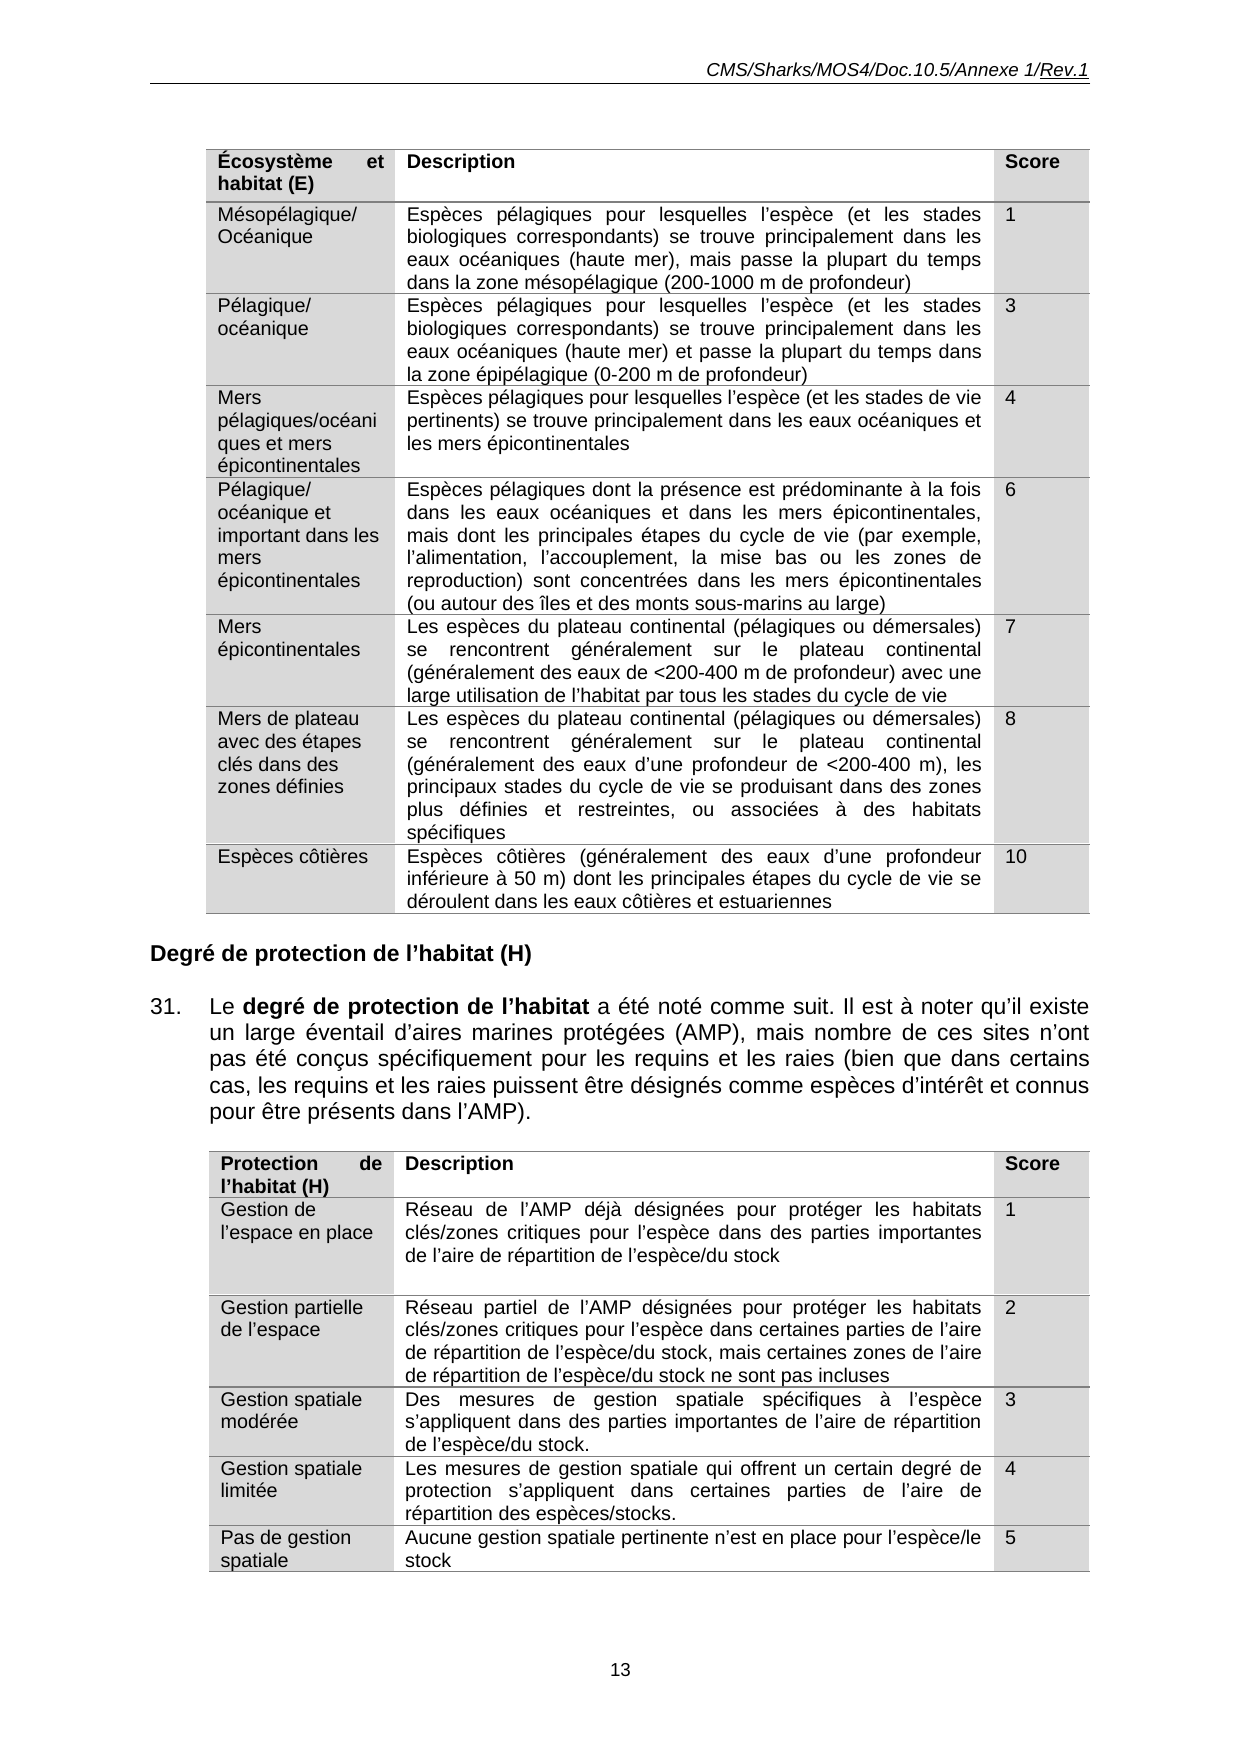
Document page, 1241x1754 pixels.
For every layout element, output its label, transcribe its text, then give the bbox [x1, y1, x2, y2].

table_cell Mers épicontinentales [206, 615, 395, 706]
table_cell Espèces côtières [206, 845, 395, 913]
table_cell Des mesures de gestion spatiale spécifiques à l’espèce s’appliquent dans des parties importantes de l’aire de répartition de l’espèce/du stock. [394, 1388, 994, 1456]
table_cell Espèces côtières (généralement des eaux d’une profondeur inférieure à 50 m) dont les principales étapes du cycle de vie se déroulent dans les eaux côtières et estuariennes [395, 845, 994, 913]
table_cell Espèces pélagiques pour lesquelles l’espèce (et les stades de vie pertinents) se trouve principalement dans les eaux océaniques et les mers épicontinentales [395, 386, 994, 477]
table_cell Mers de plateau avec des étapes clés dans des zones définies [206, 707, 395, 843]
table_cell Pélagique/océanique et important dans les mers épicontinentales [206, 478, 395, 614]
table_cell Mésopélagique/ Océanique [206, 203, 395, 293]
table_cell Gestion spatiale limitée [209, 1457, 394, 1525]
table_header Score [994, 150, 1089, 201]
table_cell Espèces pélagiques pour lesquelles l’espèce (et les stades biologiques correspondants) se trouve principalement dans les eaux océaniques (haute mer), mais passe la plupart du temps dans la zone mésopélagique (200-1000 m de profondeur) [395, 203, 994, 293]
table_cell 3 [994, 1388, 1089, 1456]
table_header Protection de l’habitat (H) [209, 1152, 394, 1197]
table_header Écosystème et habitat (E) [206, 150, 395, 201]
table_header Description [394, 1152, 994, 1197]
table_cell 10 [994, 845, 1089, 913]
table_cell Pas de gestion spatiale [209, 1526, 394, 1571]
table_cell Gestion partielle de l’espace [209, 1296, 394, 1386]
table_cell Pélagique/océanique [206, 294, 395, 385]
table_cell Aucune gestion spatiale pertinente n’est en place pour l’espèce/le stock [394, 1526, 994, 1571]
table_cell Gestion spatiale modérée [209, 1388, 394, 1456]
table_cell Mers pélagiques/océaniques et mers épicontinentales [206, 386, 395, 477]
table_cell 7 [994, 615, 1089, 706]
table_cell Les espèces du plateau continental (pélagiques ou démersales) se rencontrent généralement sur le plateau continental (généralement des eaux de <200-400 m de profondeur) avec une large utilisation de l’habitat par tous les stades du cycle de vie [395, 615, 994, 706]
table_cell Espèces pélagiques dont la présence est prédominante à la fois dans les eaux océaniques et dans les mers épicontinentales, mais dont les principales étapes du cycle de vie (par exemple, l’alimentation, l’accouplement, la mise bas ou les zones de reproduction) sont concentrées dans les mers épicontinentales (ou autour des îles et des monts sous-marins au large) [395, 478, 994, 614]
table_cell Espèces pélagiques pour lesquelles l’espèce (et les stades biologiques correspondants) se trouve principalement dans les eaux océaniques (haute mer) et passe la plupart du temps dans la zone épipélagique (0-200 m de profondeur) [395, 294, 994, 385]
table_cell 6 [994, 478, 1089, 614]
list Le degré de protection de l’habitat a été noté comme suit. Il est à noter qu’il existe un large éventail d’aires marines protégées (AMP), mais nombre de ces sites n’ont pas été conçus spécifiquement pour les requins et les raies (bien que dans certains cas, les requins et les raies puissent être désignés comme espèces d’intérêt et connus pour être présents dans l’AMP). [150, 993, 1090, 1124]
text Degré de protection de l’habitat (H) [150, 940, 1090, 966]
table_cell 3 [994, 294, 1089, 385]
table_cell 2 [994, 1296, 1089, 1386]
table_header Score [994, 1152, 1089, 1197]
table_header Description [395, 150, 994, 201]
table_cell Gestion de l’espace en place [209, 1198, 394, 1294]
table_cell 1 [994, 1198, 1089, 1294]
table_cell 5 [994, 1526, 1089, 1571]
table_cell 4 [994, 1457, 1089, 1525]
table_cell 4 [994, 386, 1089, 477]
table_cell Les mesures de gestion spatiale qui offrent un certain degré de protection s’appliquent dans certaines parties de l’aire de répartition des espèces/stocks. [394, 1457, 994, 1525]
table_cell 8 [994, 707, 1089, 843]
table_cell 1 [994, 203, 1089, 293]
table_cell Réseau partiel de l’AMP désignées pour protéger les habitats clés/zones critiques pour l’espèce dans certaines parties de l’aire de répartition de l’espèce/du stock, mais certaines zones de l’aire de répartition de l’espèce/du stock ne sont pas incluses [394, 1296, 994, 1386]
table_cell Les espèces du plateau continental (pélagiques ou démersales) se rencontrent généralement sur le plateau continental (généralement des eaux d’une profondeur de <200-400 m), les principaux stades du cycle de vie se produisant dans des zones plus définies et restreintes, ou associées à des habitats spécifiques [395, 707, 994, 843]
table_cell Réseau de l’AMP déjà désignées pour protéger les habitats clés/zones critiques pour l’espèce dans des parties importantes de l’aire de répartition de l’espèce/du stock [394, 1198, 994, 1294]
